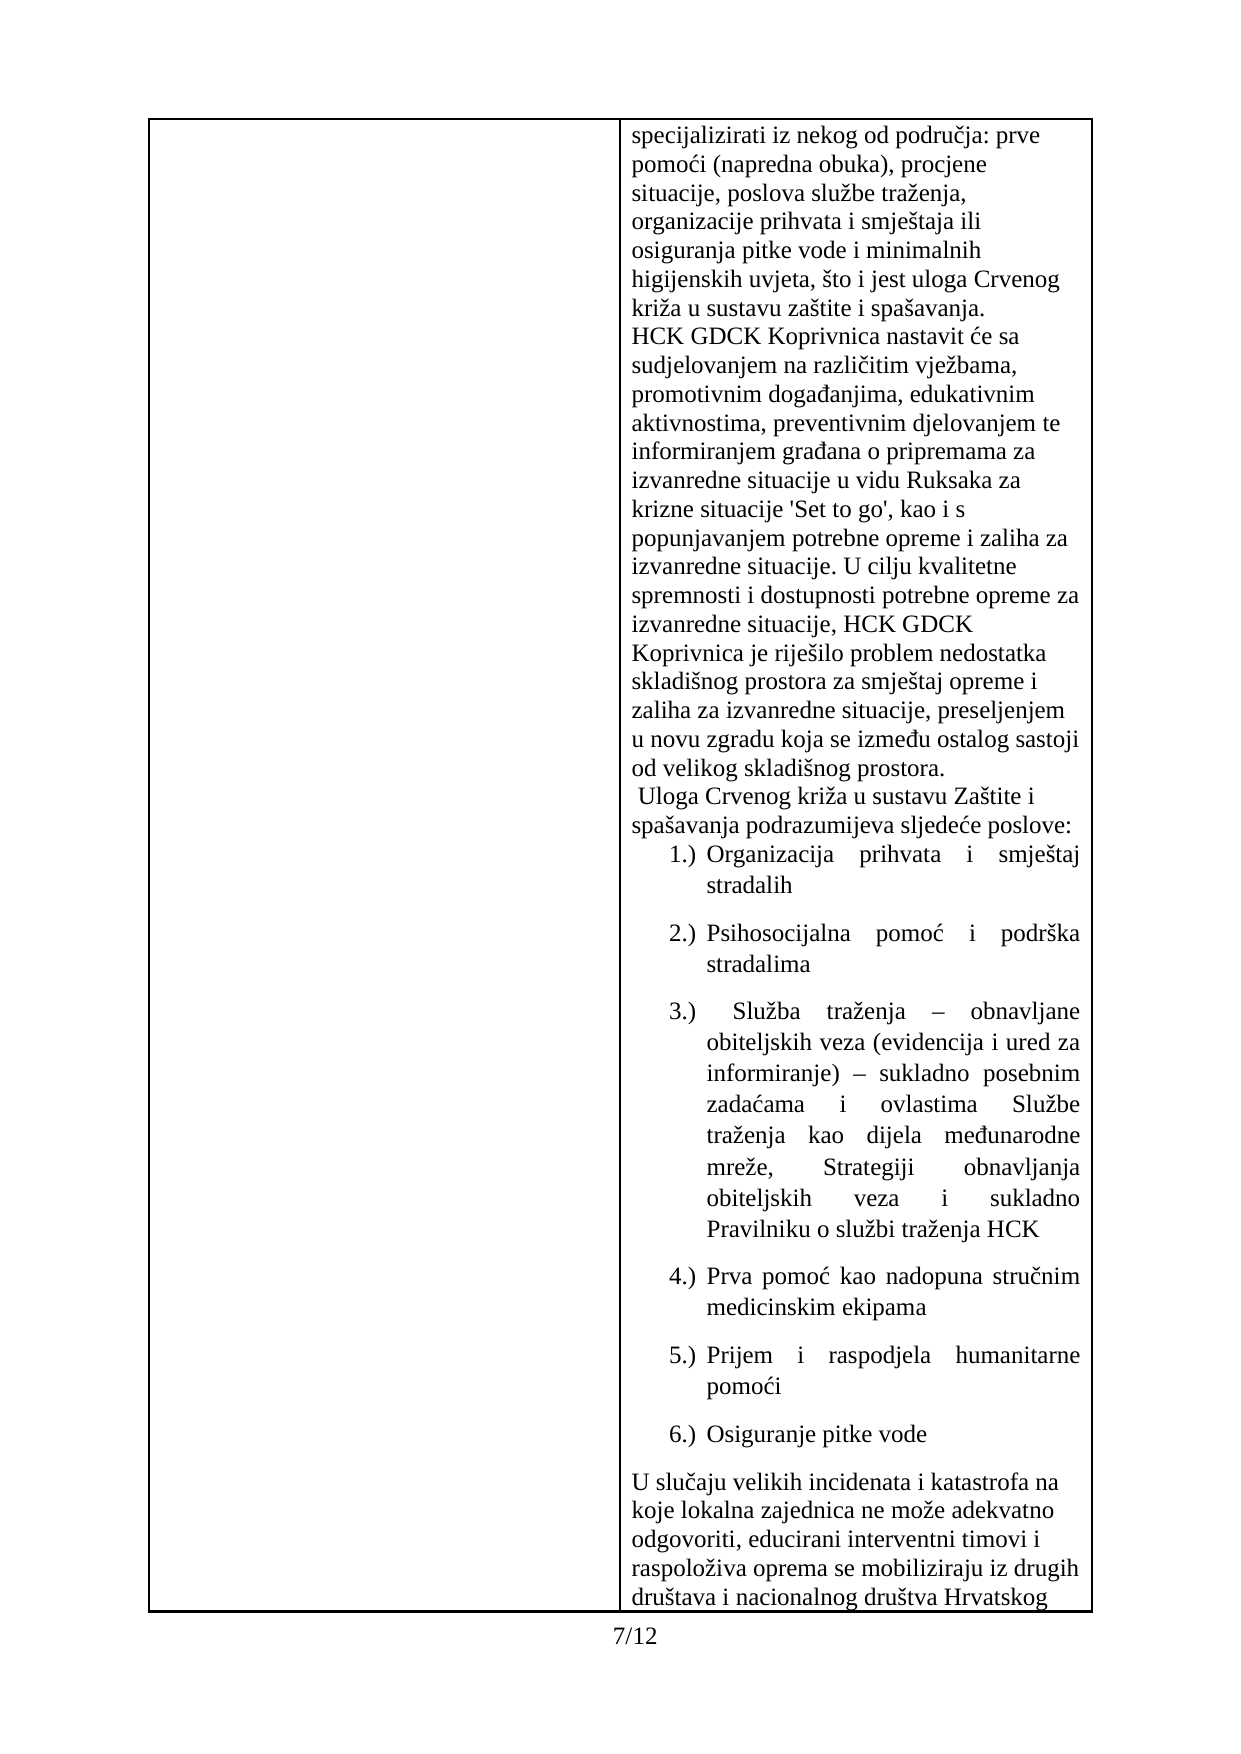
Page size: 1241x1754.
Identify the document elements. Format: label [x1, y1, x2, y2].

table_cell [621, 120, 1091, 1610]
table_cell [150, 120, 619, 1610]
